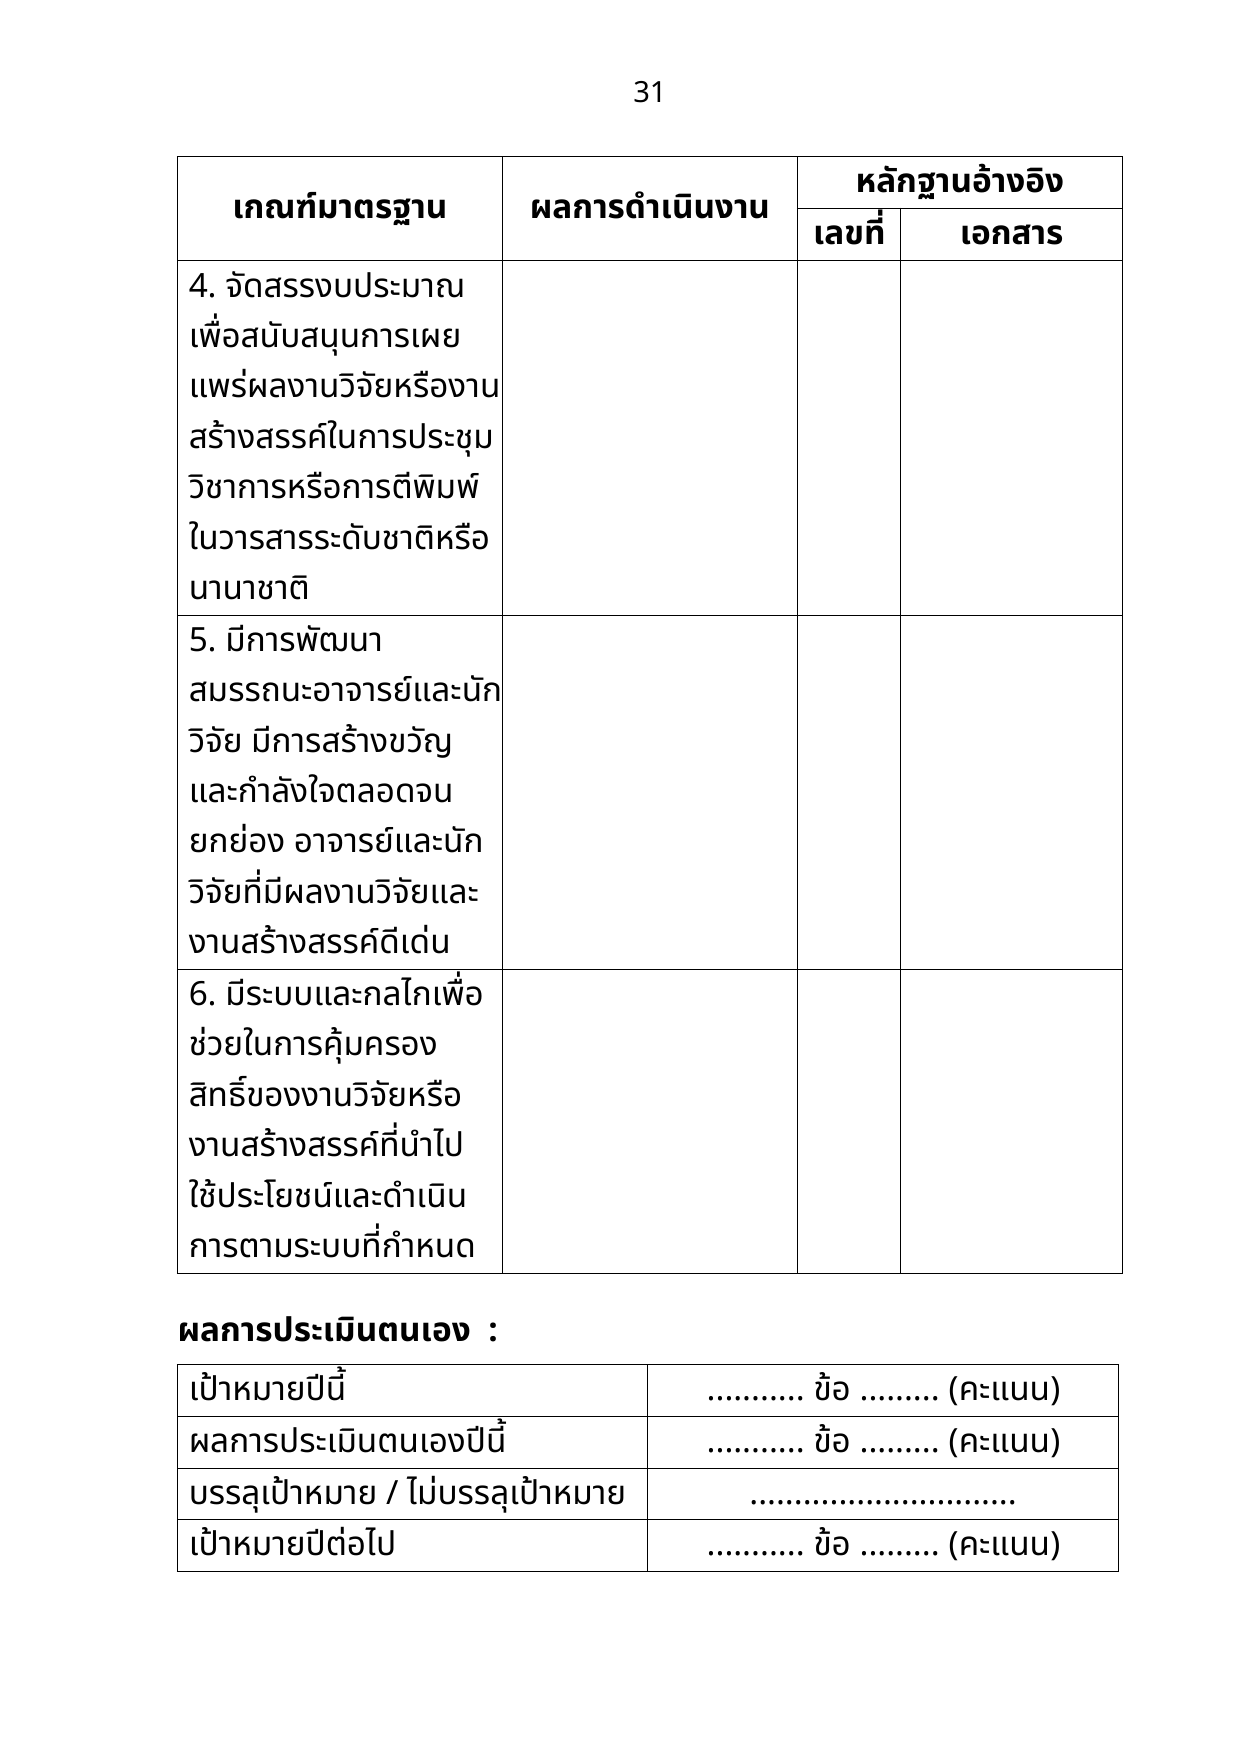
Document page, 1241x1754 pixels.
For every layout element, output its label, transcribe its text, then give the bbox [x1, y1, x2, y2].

table_header หลักฐานอ้างอิง [798, 157, 1122, 207]
table_cell [798, 616, 900, 969]
table_header ........... ข้อ ......... (คะแนน) [648, 1365, 1118, 1416]
table_cell บรรลุเป้าหมาย / ไม่บรรลุเป้าหมาย [178, 1469, 647, 1519]
table_cell [503, 616, 797, 969]
table_cell เอกสาร [901, 209, 1122, 260]
table_cell 6. มีระบบและกลไกเพื่อช่วยในการคุ้มครองสิทธิ์ของงานวิจัยหรืองานสร้างสรรค์ที่นำไปใช้ประโยชน์และดำเนินการตามระบบที่กำหนด [178, 970, 502, 1272]
table_header เป้าหมายปีนี้ [178, 1365, 647, 1416]
table_header ผลการดำเนินงาน [503, 157, 797, 260]
table_cell .............................. [648, 1469, 1118, 1519]
text ผลการประเมินตนเอง : [177, 1306, 1122, 1357]
table_cell [901, 970, 1122, 1272]
table_cell [798, 261, 900, 614]
table_header เกณฑ์มาตรฐาน [178, 157, 502, 260]
table_cell เป้าหมายปีต่อไป [178, 1520, 647, 1571]
table_cell [901, 261, 1122, 614]
table_cell 5. มีการพัฒนาสมรรถนะอาจารย์และนักวิจัย มีการสร้างขวัญและกำลังใจตลอดจนยกย่อง อาจารย์และนักวิจัยที่มีผลงานวิจัยและงานสร้างสรรค์ดีเด่น [178, 616, 502, 969]
table_cell เลขที่ [798, 209, 900, 260]
table_cell [901, 616, 1122, 969]
table_cell 4. จัดสรรงบประมาณเพื่อสนับสนุนการเผยแพร่ผลงานวิจัยหรืองานสร้างสรรค์ในการประชุมวิชาการหรือการตีพิมพ์ในวารสารระดับชาติหรือนานาชาติ [178, 261, 502, 614]
table_cell ........... ข้อ ......... (คะแนน) [648, 1417, 1118, 1467]
table_cell ผลการประเมินตนเองปีนี้ [178, 1417, 647, 1467]
table_cell [503, 970, 797, 1272]
table_cell ........... ข้อ ......... (คะแนน) [648, 1520, 1118, 1571]
table_cell [503, 261, 797, 614]
table_cell [798, 970, 900, 1272]
